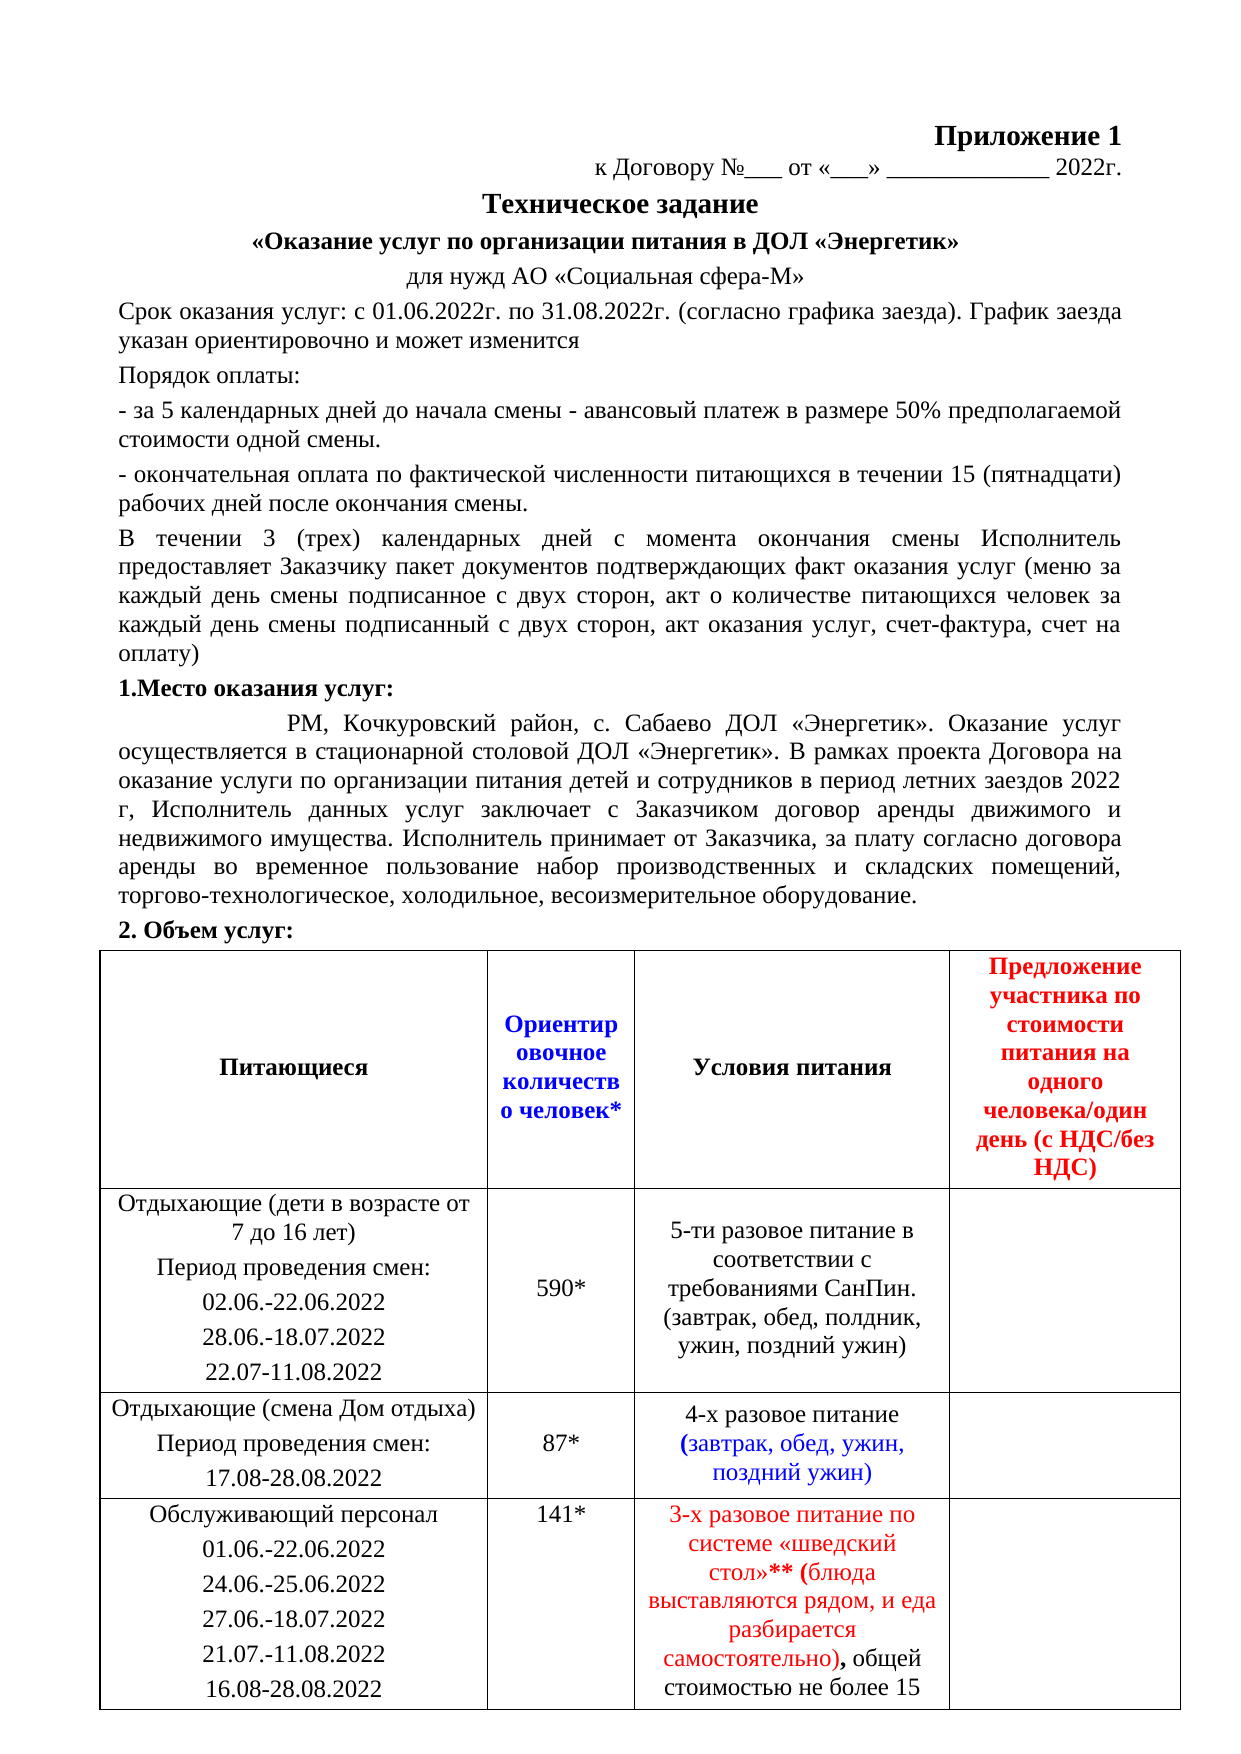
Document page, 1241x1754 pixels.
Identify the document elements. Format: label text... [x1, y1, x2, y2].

table_cell [950, 1499, 1180, 1709]
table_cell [101, 1499, 487, 1709]
table_cell [950, 1189, 1180, 1392]
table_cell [635, 1499, 949, 1709]
text 1.Место оказания услуг: [118, 673, 1122, 701]
text Порядок оплаты: [118, 360, 1122, 389]
table_header Питающиеся [101, 951, 487, 1187]
text Срок оказания услуг: с 01.06.2022г. по 31.08.2022г. (согласно графика заезда). График заезда указан ориентировочно и может изменится [118, 296, 1122, 354]
table_cell [950, 1393, 1180, 1498]
table_cell 5-ти разовое питание в соответствии с требованиями СанПин. (завтрак, обед, полдник, ужин, поздний ужин) [635, 1189, 949, 1392]
text «Оказание услуг по организации питания в ДОЛ «Энергетик» [118, 226, 1093, 255]
text В течении 3 (трех) календарных дней с момента окончания смены Исполнитель предоставляет Заказчику пакет документов подтверждающих факт оказания услуг (меню за каждый день смены подписанное с двух сторон, акт о количестве питающихся человек за каждый день смены подписанный с двух сторон, акт оказания услуг, счет-фактура, счет на оплату) [118, 523, 1122, 666]
table_cell 590* [488, 1189, 634, 1392]
text 2. Объем услуг: [43, 915, 1122, 944]
text - за 5 календарных дней до начала смены - авансовый платеж в размере 50% предполагаемой стоимости одной смены. [118, 395, 1122, 453]
table_cell 87* [488, 1393, 634, 1498]
text РМ, Кочкуровский район, с. Сабаево ДОЛ «Энергетик». Оказание услуг осуществляется в стационарной столовой ДОЛ «Энергетик». В рамках проекта Договора на оказание услуги по организации питания детей и сотрудников в период летних заездов 2022 г, Исполнитель данных услуг заключает с Заказчиком договор аренды движимого и недвижимого имущества. Исполнитель принимает от Заказчика, за плату согласно договора аренды во временное пользование набор производственных и складских помещений, торгово-технологическое, холодильное, весоизмерительное оборудование. [118, 708, 1122, 909]
table_cell 141* [488, 1499, 634, 1709]
text - окончательная оплата по фактической численности питающихся в течении 15 (пятнадцати) рабочих дней после окончания смены. [118, 459, 1122, 516]
text для нужд АО «Социальная сфера-М» [118, 261, 1093, 290]
text к Договору №___ от «___» _____________ 2022г. [118, 152, 1122, 180]
table_cell 4-х разовое питание (завтрак, обед, ужин, поздний ужин) [635, 1393, 949, 1498]
table_header Предложение участника по стоимости питания на одного человека/один день (с НДС/без НДС) [950, 951, 1180, 1187]
table_header Ориентировочное количество человек* [488, 951, 634, 1187]
text Техническое задание [118, 187, 1122, 220]
subtitle Приложение 1 [177, 118, 1122, 152]
table_cell Отдыхающие (дети в возрасте от 7 до 16 лет) Период проведения смен: 02.06.-22.06.2022 28.06.-18.07.2022 22.07-11.08.2022 [101, 1189, 487, 1392]
table_cell Отдыхающие (смена Дом отдыха) Период проведения смен: 17.08-28.08.2022 [101, 1393, 487, 1498]
table_header Условия питания [635, 951, 949, 1187]
